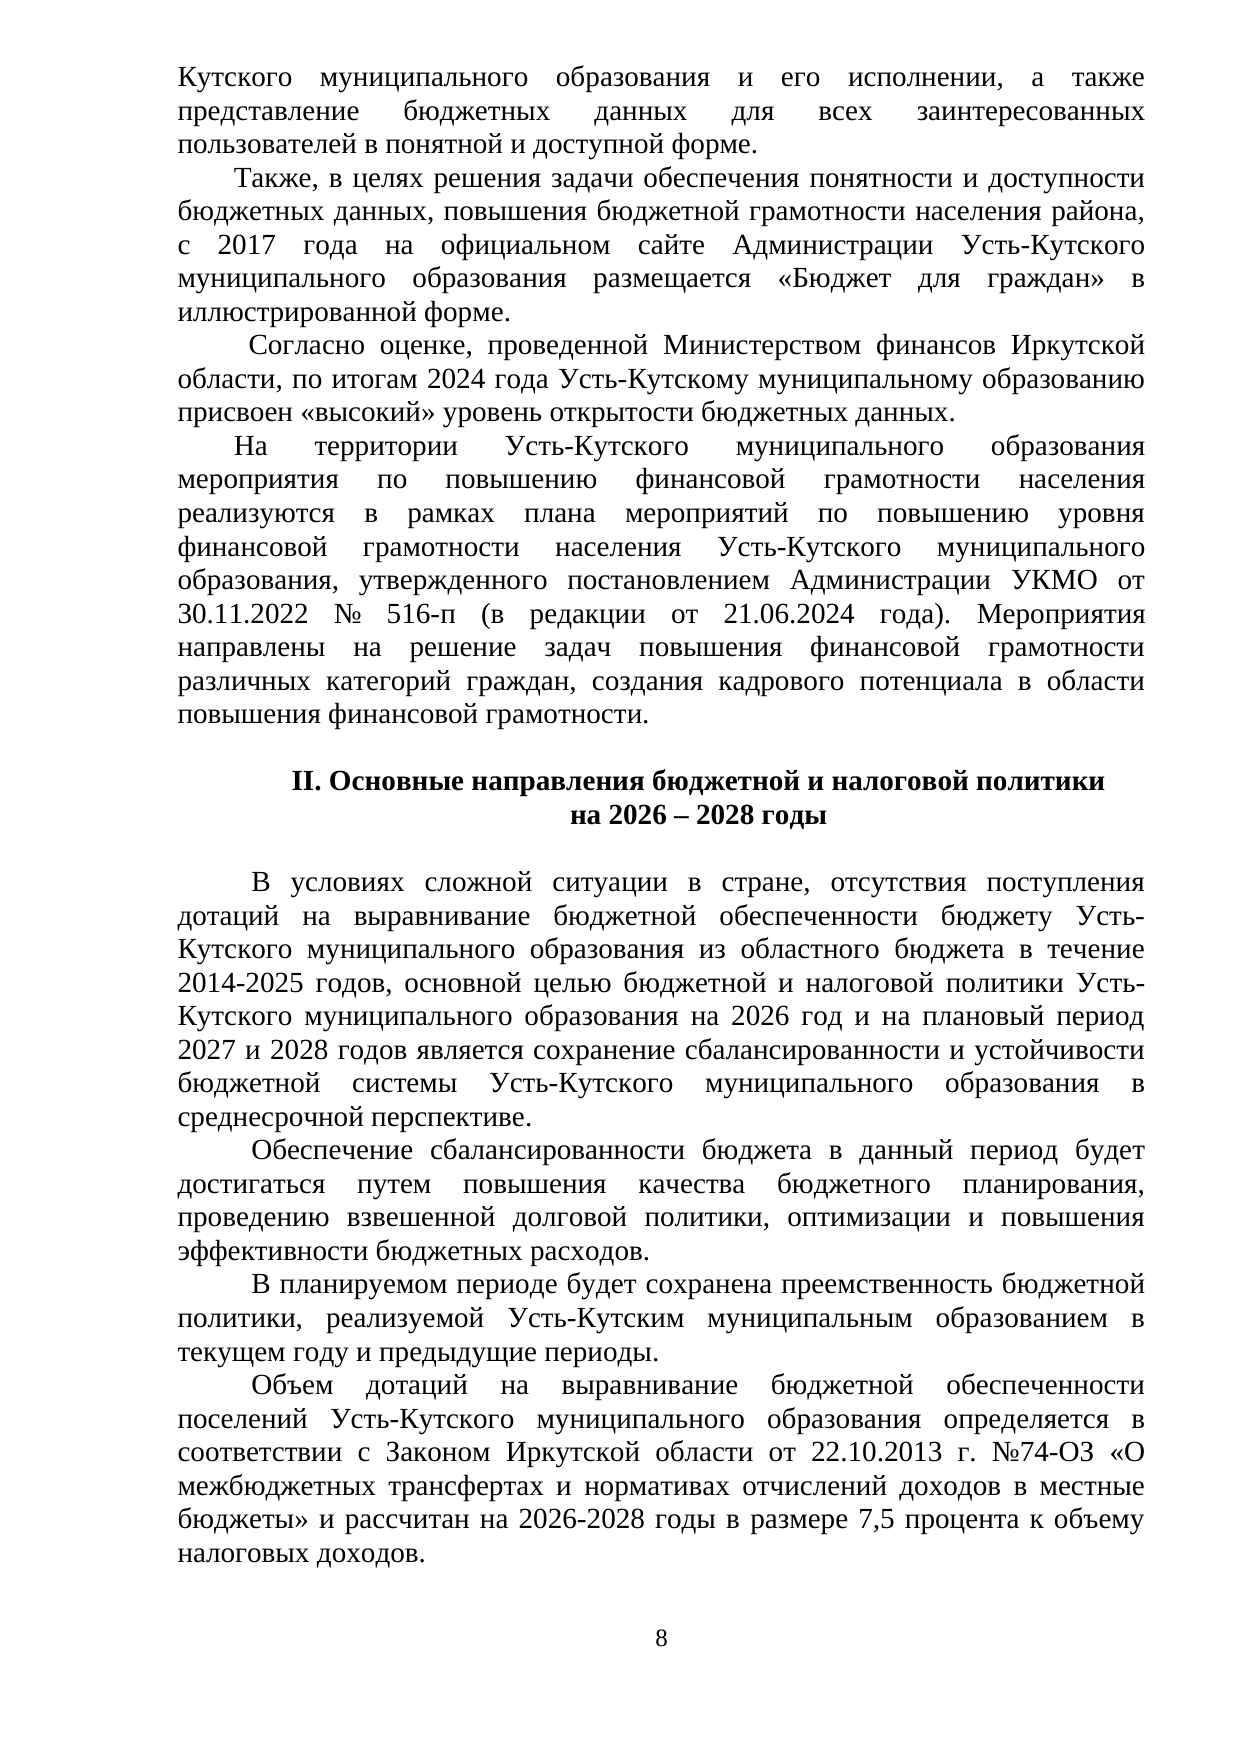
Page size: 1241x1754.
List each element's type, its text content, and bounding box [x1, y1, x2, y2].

text Согласно оценке, проведенной Министерством финансов Иркутской области, по итогам 2024 года Усть-Кутскому муниципальному образованию присвоен «высокий» уровень открытости бюджетных данных. [177, 327, 1146, 428]
text В планируемом периоде будет сохранена преемственность бюджетной политики, реализуемой Усть-Кутским муниципальным образованием в текущем году и предыдущие периоды. [177, 1267, 1146, 1367]
text Объем дотаций на выравнивание бюджетной обеспеченности поселений Усть-Кутского муниципального образования определяется в соответствии с Законом Иркутской области от 22.10.2013 г. №74-ОЗ «О межбюджетных трансфертах и нормативах отчислений доходов в местные бюджеты» и рассчитан на 2026-2028 годы в размере 7,5 процента к объему налоговых доходов. [177, 1367, 1146, 1568]
text Также, в целях решения задачи обеспечения понятности и доступности бюджетных данных, повышения бюджетной грамотности населения района, с 2017 года на официальном сайте Администрации Усть-Кутского муниципального образования размещается «Бюджет для граждан» в иллюстрированной форме. [177, 160, 1146, 327]
text В условиях сложной ситуации в стране, отсутствия поступления дотаций на выравнивание бюджетной обеспеченности бюджету Усть-Кутского муниципального образования из областного бюджета в течение 2014-2025 годов, основной целью бюджетной и налоговой политики Усть-Кутского муниципального образования на 2026 год и на плановый период 2027 и 2028 годов является сохранение сбалансированности и устойчивости бюджетной системы Усть-Кутского муниципального образования в среднесрочной перспективе. [177, 864, 1146, 1132]
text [177, 59, 1146, 160]
text II. Основные направления бюджетной и налоговой политики [251, 763, 1146, 797]
text на 2026 – 2028 годы [251, 797, 1146, 831]
text Обеспечение сбалансированности бюджета в данный период будет достигаться путем повышения качества бюджетного планирования, проведению взвешенной долговой политики, оптимизации и повышения эффективности бюджетных расходов. [177, 1132, 1146, 1267]
text На территории Усть-Кутского муниципального образования мероприятия по повышению финансовой грамотности населения реализуются в рамках плана мероприятий по повышению уровня финансовой грамотности населения Усть-Кутского муниципального образования, утвержденного постановлением Администрации УКМО от 30.11.2022 № 516-п (в редакции от 21.06.2024 года). Мероприятия направлены на решение задач повышения финансовой грамотности различных категорий граждан, создания кадрового потенциала в области повышения финансовой грамотности. [177, 428, 1146, 730]
